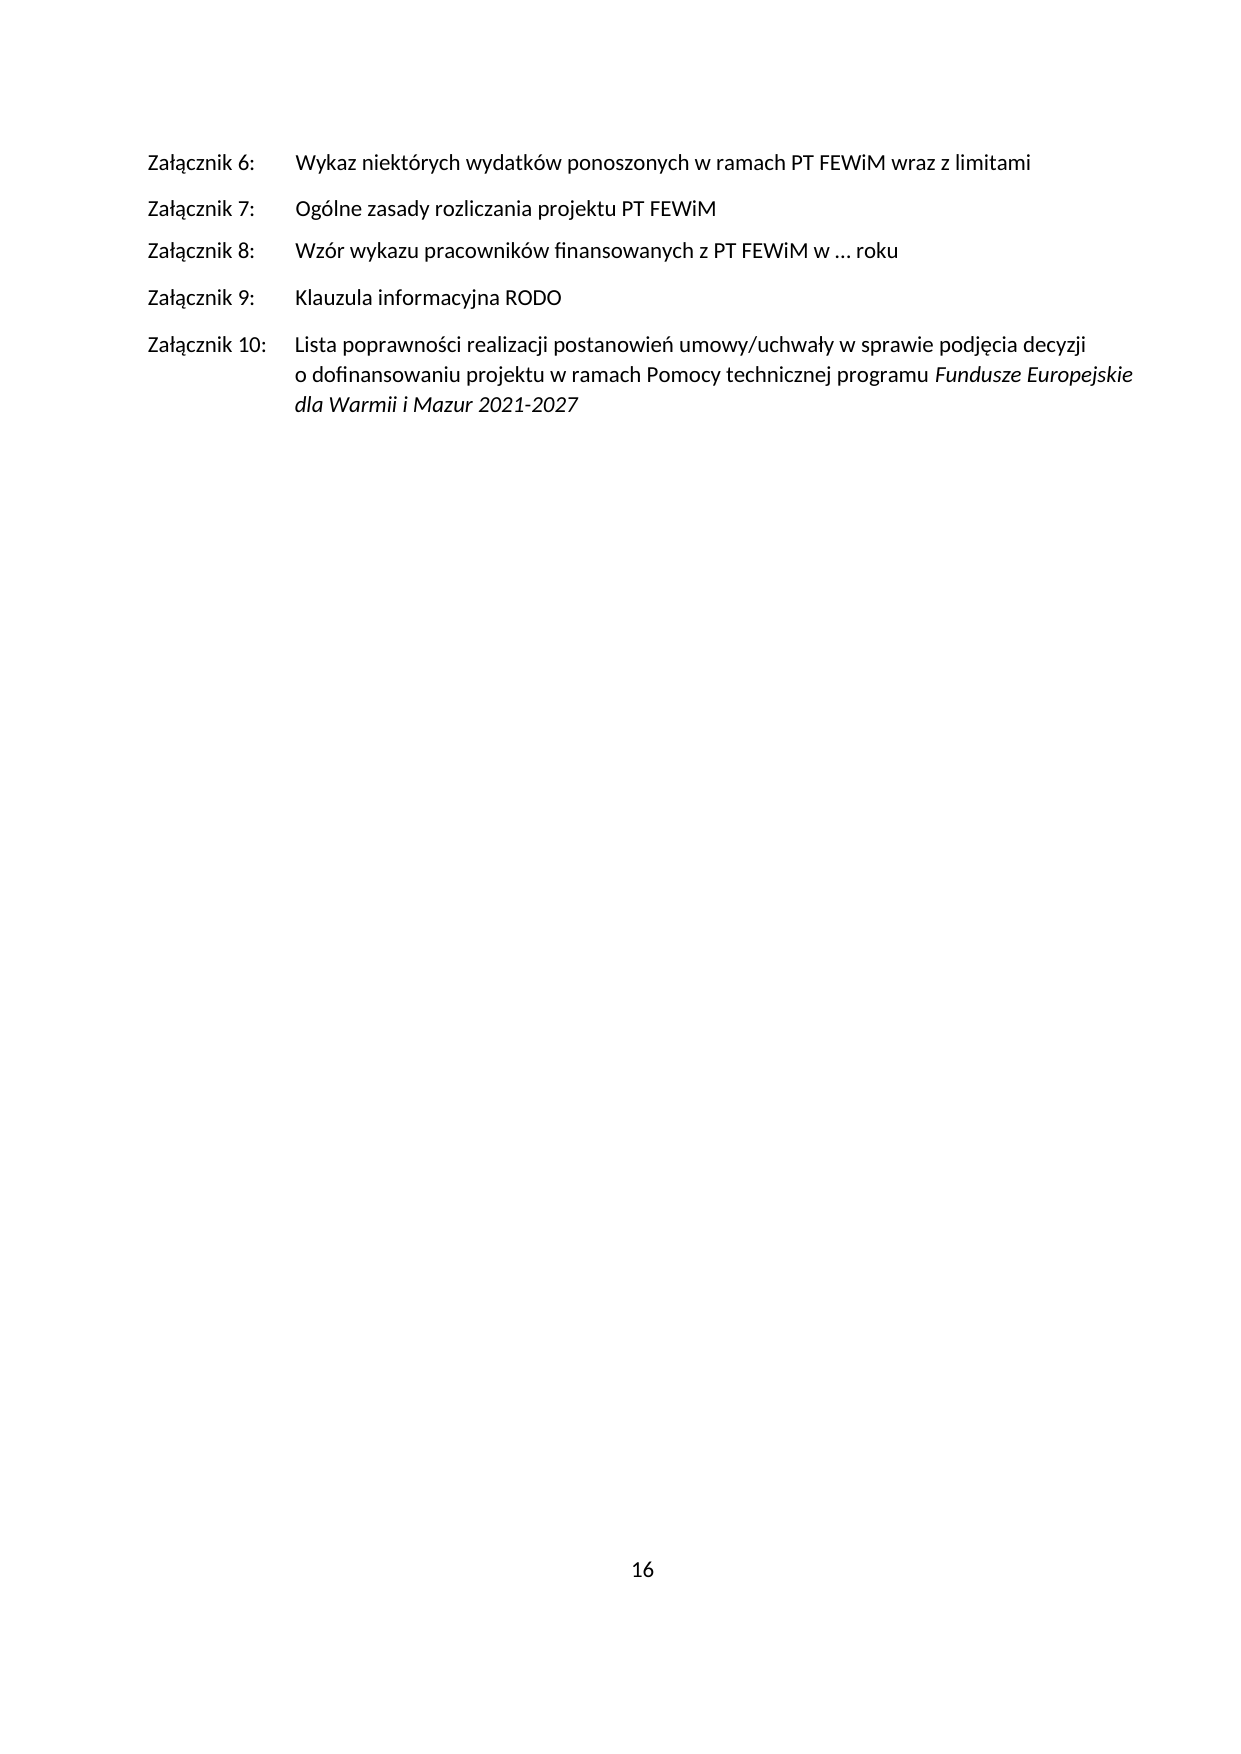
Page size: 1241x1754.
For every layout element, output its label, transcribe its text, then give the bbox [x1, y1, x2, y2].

text Załącznik 9: Klauzula informacyjna RODO [148, 283, 1137, 311]
text Załącznik 7: Ogólne zasady rozliczania projektu PT FEWiM [148, 194, 1137, 222]
text Załącznik 10: Lista poprawności realizacji postanowień umowy/uchwały w sprawie podjęcia decyzji o dofinansowaniu projektu w ramach Pomocy technicznej programu Fundusze Europejskie dla Warmii i Mazur 2021-2027 [148, 330, 1137, 419]
text Załącznik 6: Wykaz niektórych wydatków ponoszonych w ramach PT FEWiM wraz z limitami [148, 148, 1137, 176]
text Załącznik 8: Wzór wykazu pracowników finansowanych z PT FEWiM w … roku [148, 236, 1137, 264]
